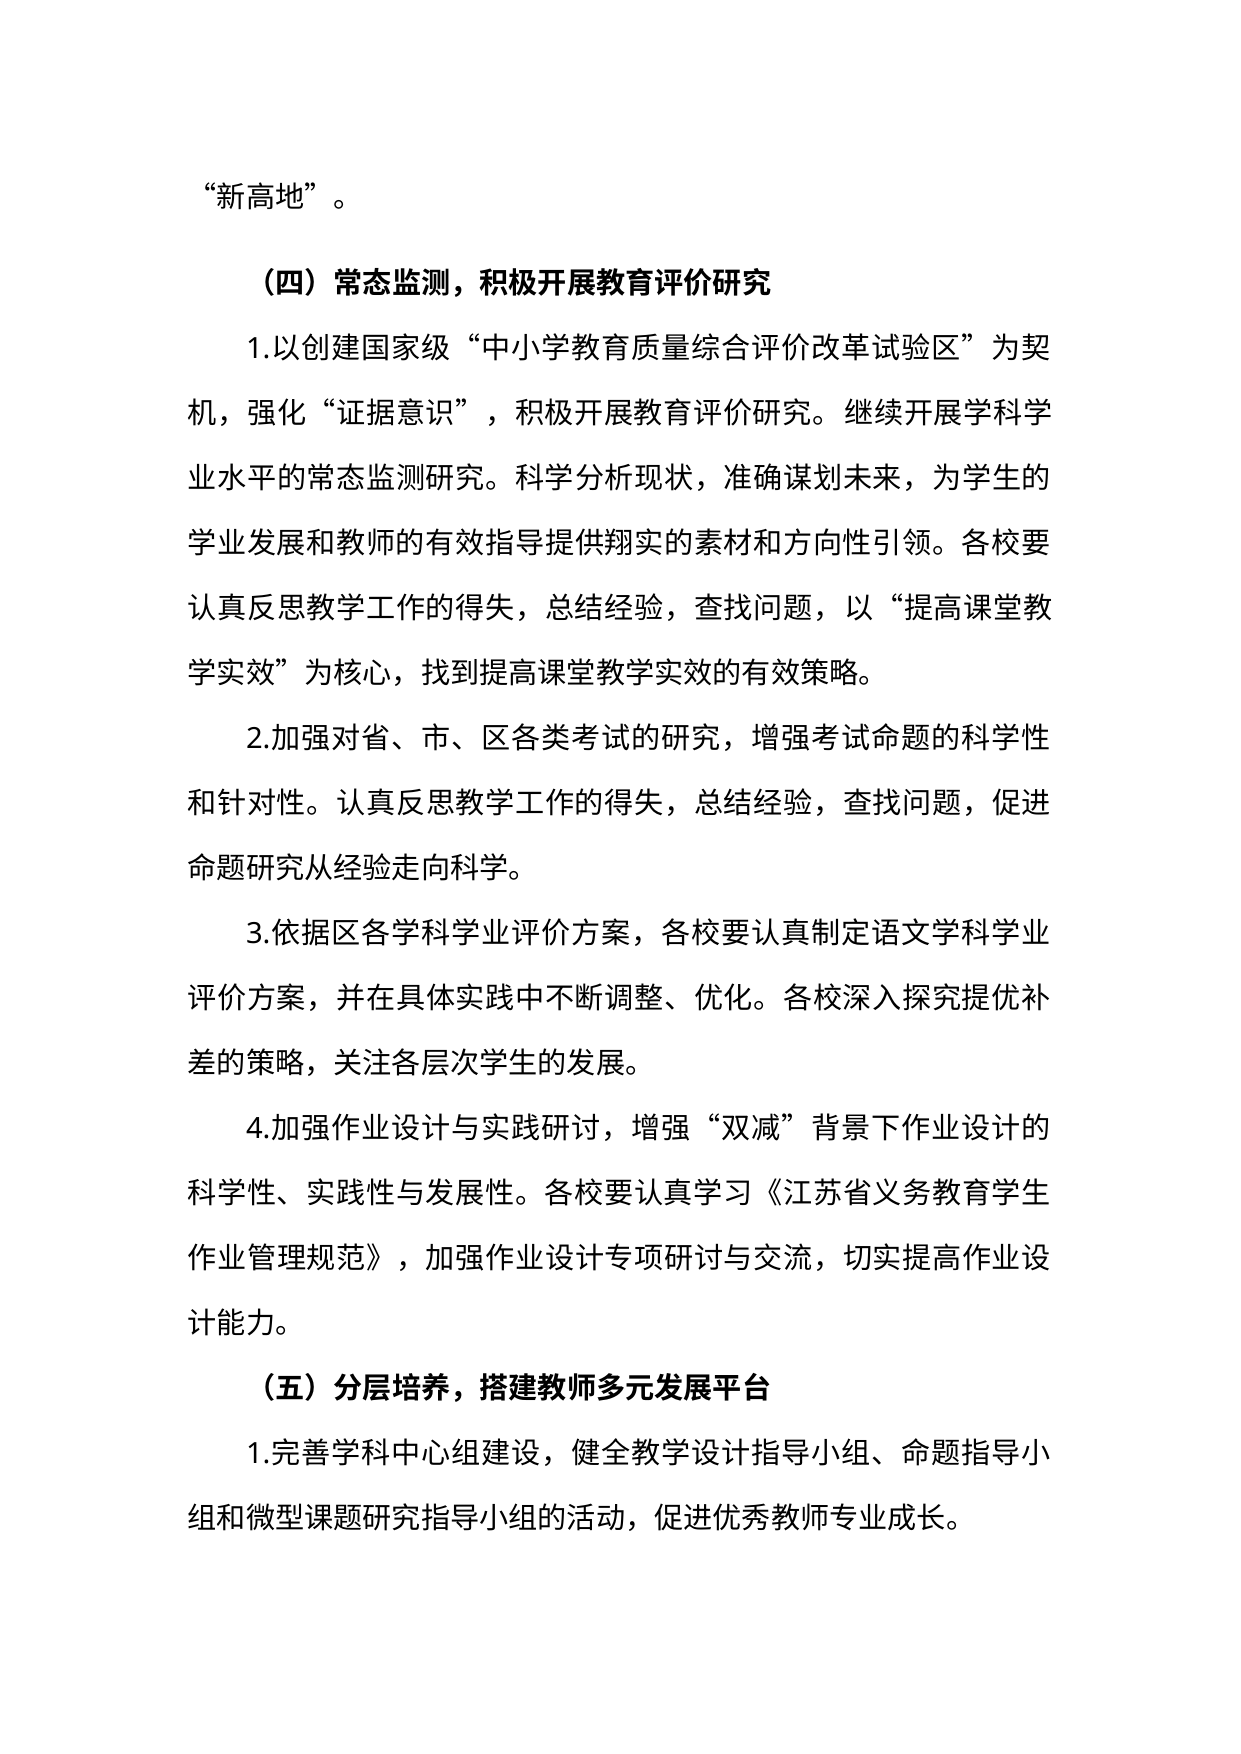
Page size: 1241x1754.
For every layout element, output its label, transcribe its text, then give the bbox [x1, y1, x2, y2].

text 3.依据区各学科学业评价方案，各校要认真制定语文学科学业评价方案，并在具体实践中不断调整、优化。各校深入探究提优补差的策略，关注各层次学生的发展。 [187, 898, 1053, 1093]
text 1.完善学科中心组建设，健全教学设计指导小组、命题指导小组和微型课题研究指导小组的活动，促进优秀教师专业成长。 [187, 1418, 1053, 1548]
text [187, 162, 1053, 227]
text 1.以创建国家级“中小学教育质量综合评价改革试验区”为契机，强化“证据意识”，积极开展教育评价研究。继续开展学科学业水平的常态监测研究。科学分析现状，准确谋划未来，为学生的学业发展和教师的有效指导提供翔实的素材和方向性引领。各校要认真反思教学工作的得失，总结经验，查找问题，以“提高课堂教学实效”为核心，找到提高课堂教学实效的有效策略。 [187, 313, 1053, 703]
text 4.加强作业设计与实践研讨，增强“双减”背景下作业设计的科学性、实践性与发展性。各校要认真学习《江苏省义务教育学生作业管理规范》，加强作业设计专项研讨与交流，切实提高作业设计能力。 [187, 1093, 1053, 1353]
text （五）分层培养，搭建教师多元发展平台 [187, 1353, 1053, 1418]
text （四）常态监测，积极开展教育评价研究 [187, 248, 1053, 313]
text 2.加强对省、市、区各类考试的研究，增强考试命题的科学性和针对性。认真反思教学工作的得失，总结经验，查找问题，促进命题研究从经验走向科学。 [187, 703, 1053, 898]
